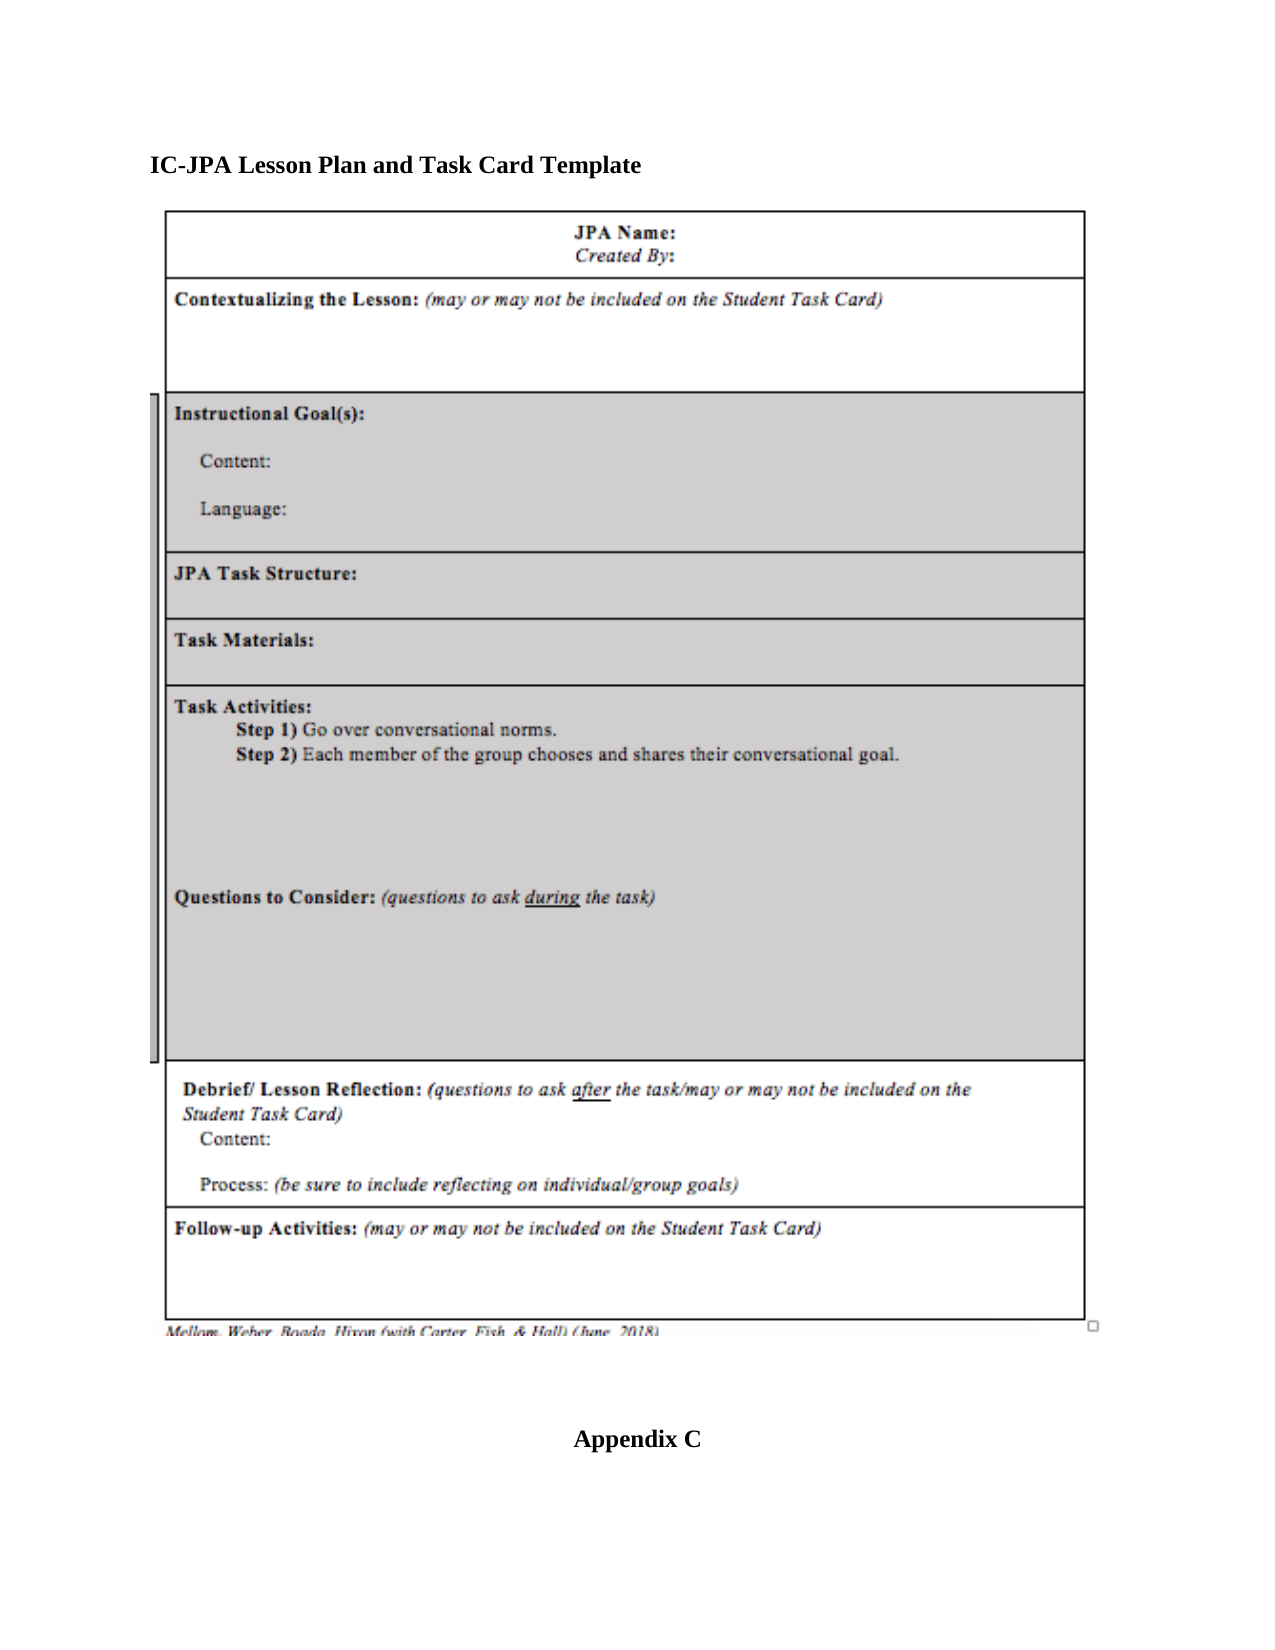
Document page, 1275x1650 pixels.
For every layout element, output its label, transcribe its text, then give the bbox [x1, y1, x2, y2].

picture [150, 209, 1125, 1336]
text Appendix C [150, 1424, 1125, 1453]
text IC-JPA Lesson Plan and Task Card Template [150, 150, 1125, 209]
